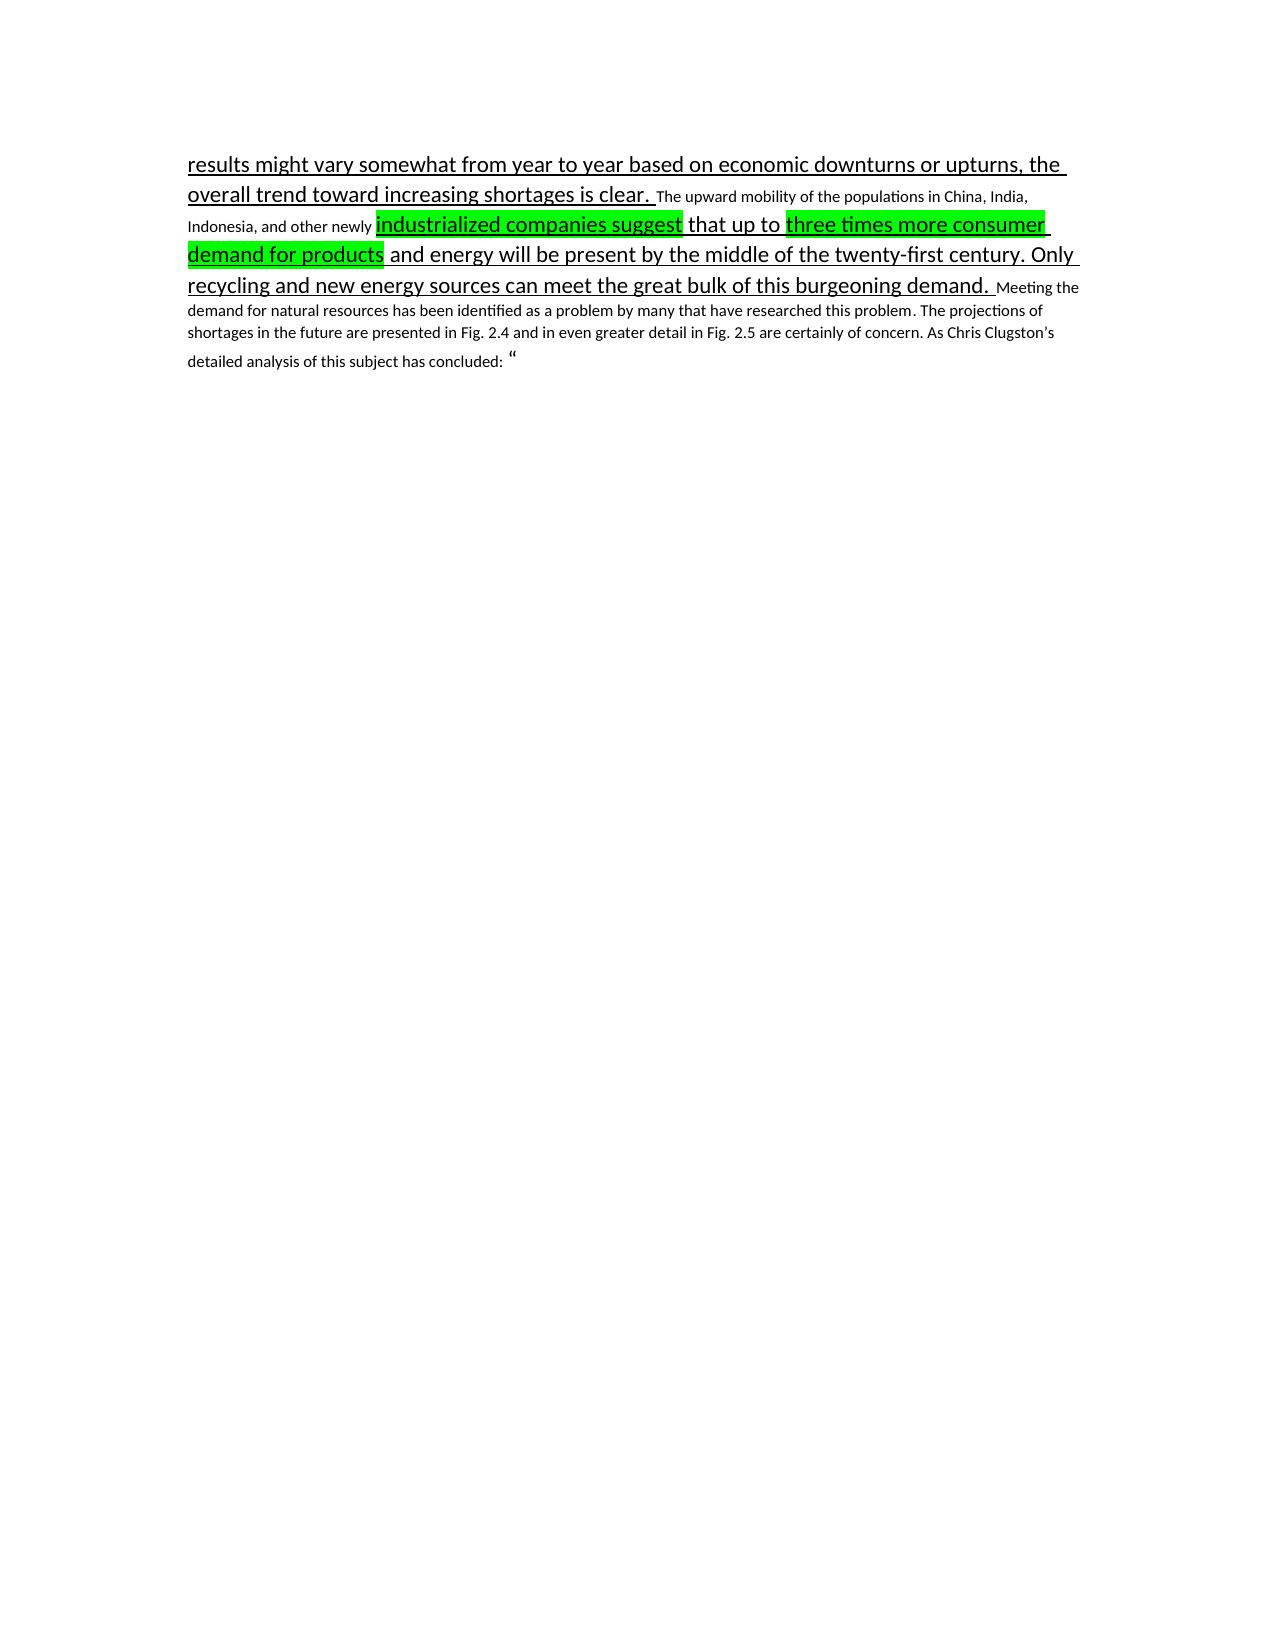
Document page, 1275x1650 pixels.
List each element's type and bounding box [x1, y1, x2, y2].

text [187, 150, 1087, 373]
